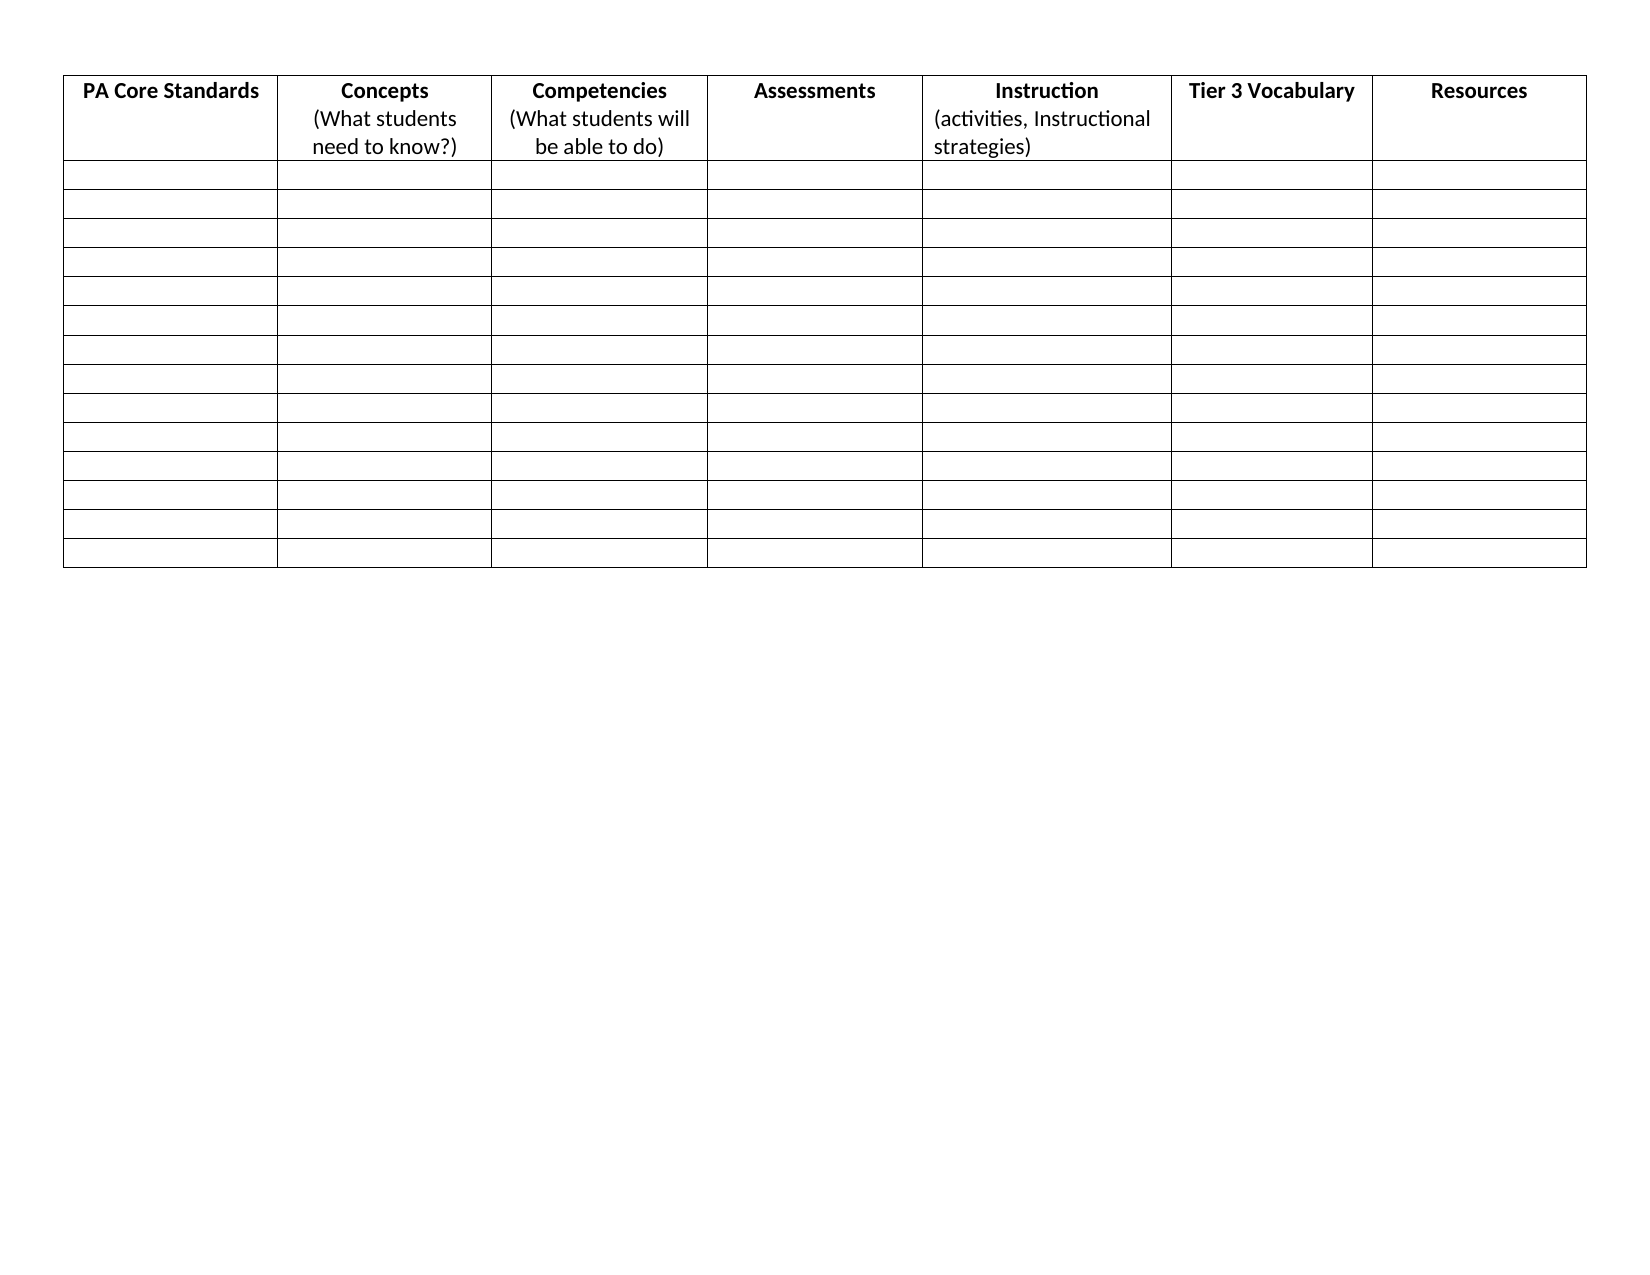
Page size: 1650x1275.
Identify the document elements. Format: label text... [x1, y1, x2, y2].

table_cell [1172, 306, 1372, 334]
table_cell [1172, 161, 1372, 189]
table_cell [492, 539, 707, 567]
table_cell [923, 481, 1171, 509]
table_cell [708, 190, 922, 218]
table_cell [1373, 190, 1586, 218]
table_cell [492, 248, 707, 276]
table_cell [708, 365, 922, 393]
table_cell [278, 423, 491, 451]
table_cell [1172, 423, 1372, 451]
table_cell [64, 394, 277, 422]
table_cell [64, 481, 277, 509]
table_cell [923, 306, 1171, 334]
table_header Resources [1373, 76, 1586, 160]
table_cell [1172, 219, 1372, 247]
table_cell [64, 277, 277, 305]
table_cell [278, 306, 491, 334]
table_cell [278, 277, 491, 305]
table_cell [1172, 365, 1372, 393]
table_cell [708, 336, 922, 363]
table_cell [1172, 394, 1372, 422]
table_cell [492, 306, 707, 334]
table_cell [492, 452, 707, 480]
table_cell [708, 481, 922, 509]
table_cell [492, 423, 707, 451]
table_cell [64, 161, 277, 189]
table_cell [278, 161, 491, 189]
table_cell [1172, 510, 1372, 538]
table_cell [923, 219, 1171, 247]
table_cell [1373, 365, 1586, 393]
table_cell [923, 277, 1171, 305]
table_cell [923, 452, 1171, 480]
table_cell [1373, 219, 1586, 247]
table_cell [278, 219, 491, 247]
table_header Assessments [708, 76, 922, 160]
table_cell [64, 423, 277, 451]
table_cell [64, 365, 277, 393]
table_cell [1373, 539, 1586, 567]
table_cell [64, 336, 277, 363]
table_cell [1373, 277, 1586, 305]
table_cell [1373, 394, 1586, 422]
table_cell [923, 248, 1171, 276]
table_cell [923, 539, 1171, 567]
table_cell [708, 394, 922, 422]
table_cell [492, 365, 707, 393]
table_cell [64, 219, 277, 247]
table_cell [1172, 481, 1372, 509]
table_cell [64, 539, 277, 567]
table_cell [923, 394, 1171, 422]
table_cell [1373, 306, 1586, 334]
table_cell [1172, 539, 1372, 567]
table_cell [64, 306, 277, 334]
table_cell [278, 452, 491, 480]
table_cell [708, 510, 922, 538]
table_cell [492, 190, 707, 218]
table_cell [708, 248, 922, 276]
table_cell [492, 336, 707, 363]
table_cell [278, 336, 491, 363]
table_cell [278, 248, 491, 276]
table_header Tier 3 Vocabulary [1172, 76, 1372, 160]
table_header Competencies (What students will be able to do) [492, 76, 707, 160]
table_cell [492, 481, 707, 509]
table_cell [923, 190, 1171, 218]
table_cell [708, 161, 922, 189]
table_header Instruction (activities, Instructional strategies) [923, 76, 1171, 160]
table_cell [492, 277, 707, 305]
table_cell [1373, 452, 1586, 480]
table_cell [923, 365, 1171, 393]
table_cell [1172, 277, 1372, 305]
table_cell [708, 539, 922, 567]
table_cell [923, 336, 1171, 363]
table_cell [1172, 190, 1372, 218]
table_cell [278, 365, 491, 393]
table_header Concepts (What students need to know?) [278, 76, 491, 160]
table_cell [1172, 452, 1372, 480]
table_cell [492, 510, 707, 538]
table_cell [923, 161, 1171, 189]
table_cell [1373, 248, 1586, 276]
table_cell [278, 539, 491, 567]
table_cell [923, 423, 1171, 451]
table_cell [1172, 336, 1372, 363]
table_cell [64, 452, 277, 480]
table_cell [708, 306, 922, 334]
table_cell [278, 394, 491, 422]
table_cell [64, 190, 277, 218]
table_cell [492, 394, 707, 422]
table_cell [64, 510, 277, 538]
table_cell [708, 423, 922, 451]
table_cell [1373, 336, 1586, 363]
table_cell [1172, 248, 1372, 276]
table_header PA Core Standards [64, 76, 277, 160]
table_cell [278, 481, 491, 509]
table_cell [708, 277, 922, 305]
table_cell [1373, 423, 1586, 451]
table_cell [64, 248, 277, 276]
table_cell [708, 219, 922, 247]
table_cell [923, 510, 1171, 538]
table_cell [1373, 161, 1586, 189]
table_cell [278, 510, 491, 538]
table_cell [1373, 510, 1586, 538]
table_cell [1373, 481, 1586, 509]
table_cell [492, 161, 707, 189]
table_cell [708, 452, 922, 480]
table_cell [492, 219, 707, 247]
table_cell [278, 190, 491, 218]
